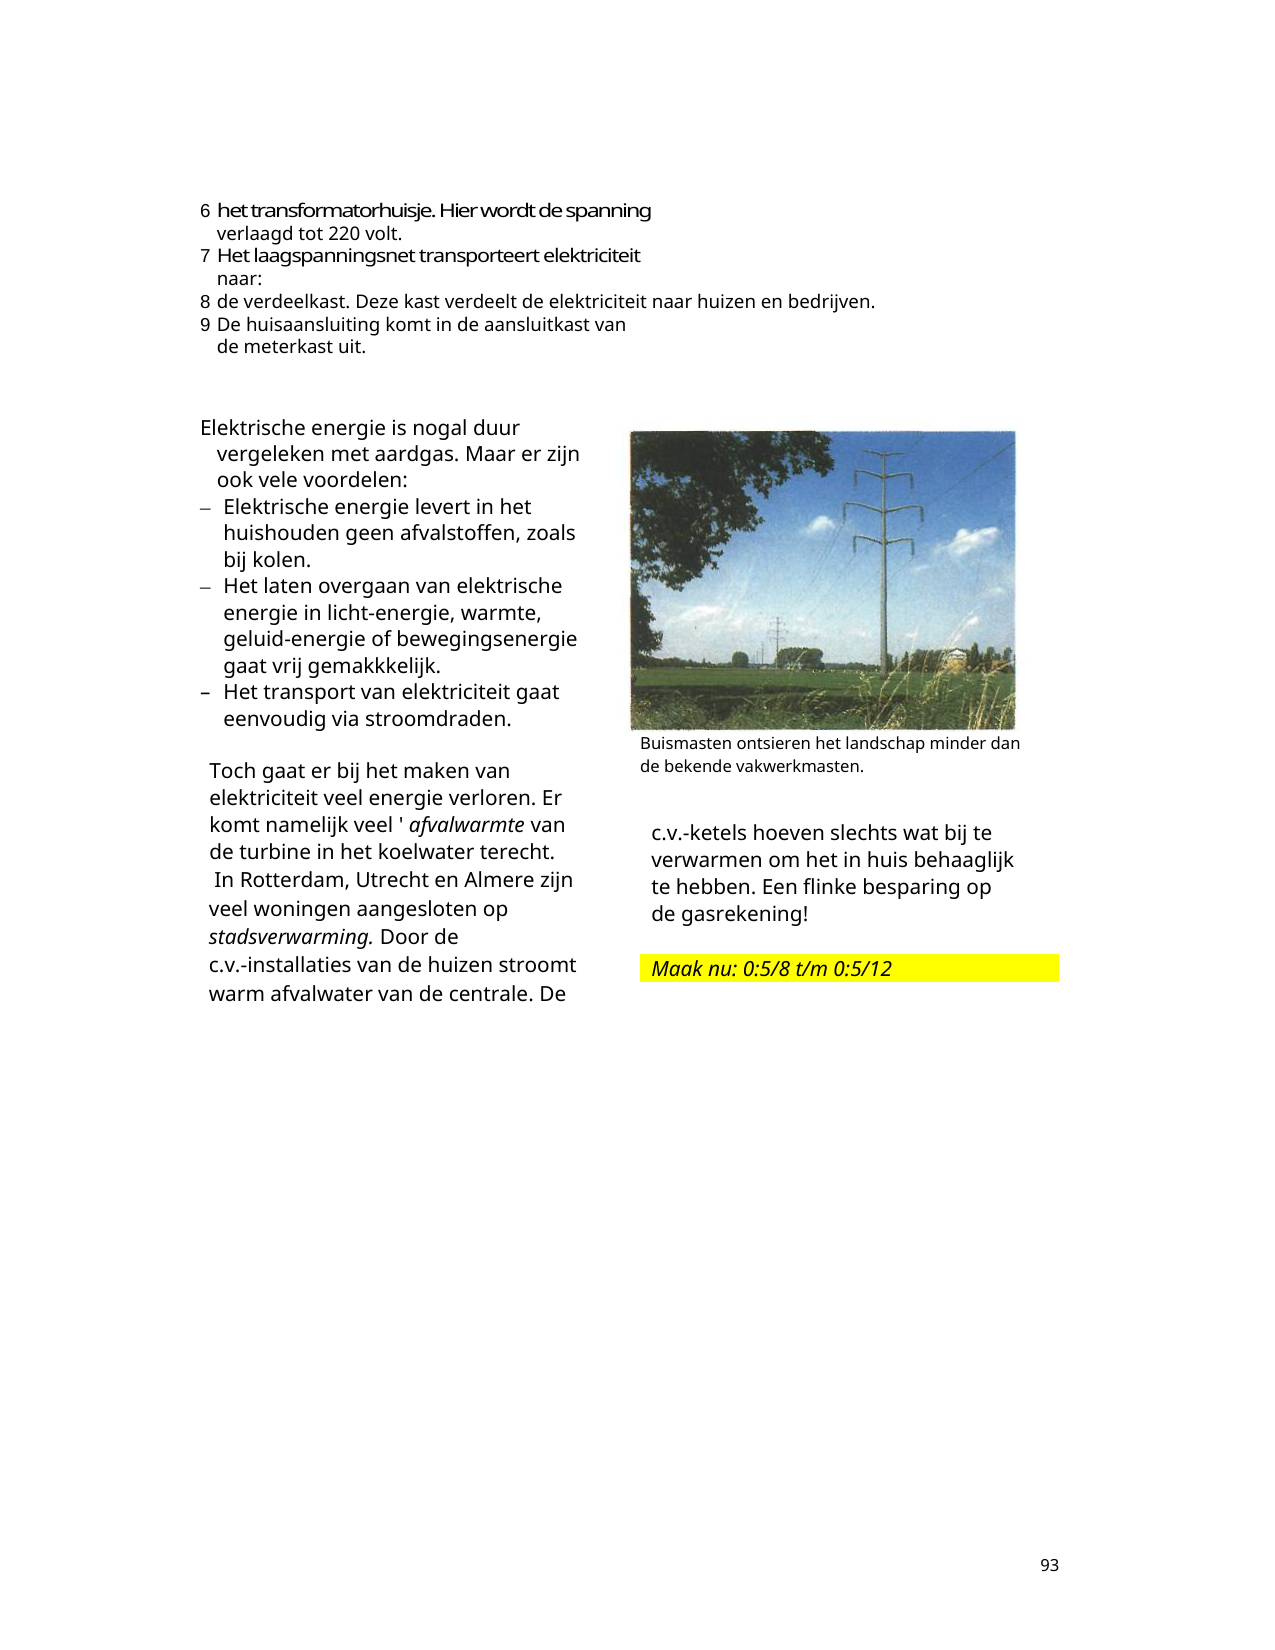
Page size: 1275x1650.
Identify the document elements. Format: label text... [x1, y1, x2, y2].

picture [620, 420, 1033, 730]
text veel woningen aangesloten op stadsverwarming. Door de c.v.-installaties van de huizen stroomt warm afvalwater van de centrale. DeBuismasten ontsieren het landschap minder dan de bekende vakwerkmasten. [209, 894, 604, 1007]
text Elektrische energie is nogal duur vergeleken met aardgas. Maar er zijn ook vele voordelen: [200, 414, 586, 493]
text In Rotterdam, Utrecht en Almere zijn [209, 865, 604, 894]
text – Het transport van elektriciteit gaat eenvoudig via stroomdraden. [200, 678, 614, 731]
text c.v.-ketels hoeven slechts wat bij te verwarmen om het in huis behaaglijk te hebben. Een flinke besparing op de gasrekening! [651, 819, 1019, 927]
list het transformatorhuisje. Hier wordt de spanning [200, 199, 1059, 222]
text Maak nu: 0:5/8 t/m 0:5/12 [640, 954, 1059, 982]
text Toch gaat er bij het maken van elektriciteit veel energie verloren. Er komt namelijk veel ' afvalwarmte van de turbine in het koelwater terecht. [209, 757, 604, 865]
text verlaagd tot 220 volt. [200, 222, 1059, 245]
list Het laagspanningsnet transporteert elektriciteit [200, 245, 1056, 267]
text – Het laten overgaan van elektrische energie in licht-energie, warmte, geluid-energie of bewegingsenergie gaat vrij gemakkkelijk. [200, 572, 595, 678]
list De huisaansluiting komt in de aansluitkast van de meterkast uit. [200, 313, 1059, 358]
text naar: [200, 267, 1035, 290]
list de verdeelkast. Deze kast verdeelt de elektriciteit naar huizen en bedrijven. [200, 290, 1059, 313]
text – Elektrische energie levert in het huishouden geen afvalstoffen, zoals bij kolen. [200, 493, 595, 572]
